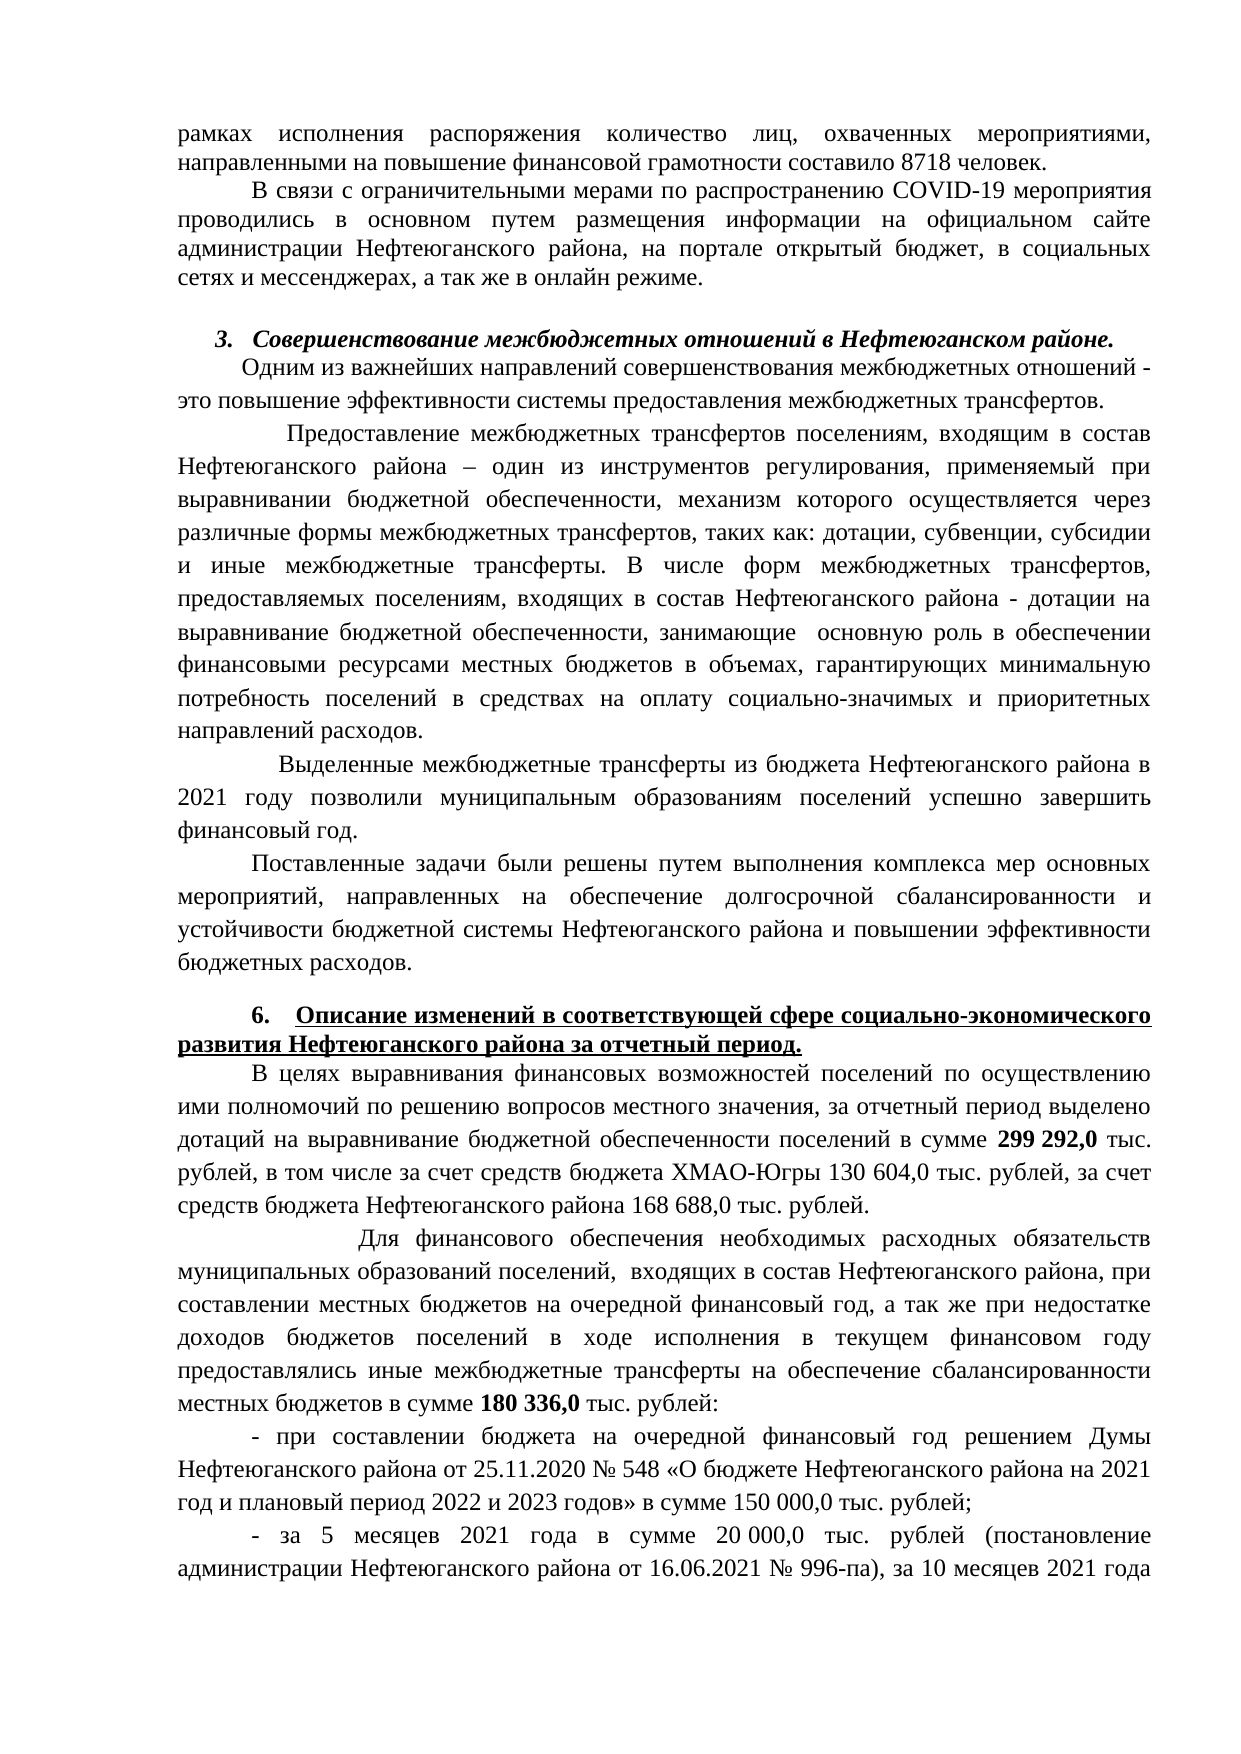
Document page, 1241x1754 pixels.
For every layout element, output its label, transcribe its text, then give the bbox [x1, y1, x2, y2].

text Для финансового обеспечения необходимых расходных обязательств муниципальных образований поселений, входящих в состав Нефтеюганского района, при составлении местных бюджетов на очередной финансовый год, а так же при недостатке доходов бюджетов поселений в ходе исполнения в текущем финансовом году предоставлялись иные межбюджетные трансферты на обеспечение сбалансированности местных бюджетов в сумме 180 336,0 тыс. рублей: [177, 1223, 1152, 1417]
text В целях выравнивания финансовых возможностей поселений по осуществлению ими полномочий по решению вопросов местного значения, за отчетный период выделено дотаций на выравнивание бюджетной обеспеченности поселений в сумме 299 292,0 тыс. рублей, в том числе за счет средств бюджета ХМАО-Югры 130 604,0 тыс. рублей, за счет средств бюджета Нефтеюганского района 168 688,0 тыс. рублей. [177, 1058, 1152, 1219]
text Поставленные задачи были решены путем выполнения комплекса мер основных мероприятий, направленных на обеспечение долгосрочной сбалансированности и устойчивости бюджетной системы Нефтеюганского района и повышении эффективности бюджетных расходов. [177, 848, 1152, 976]
text Одним из важнейших направлений совершенствования межбюджетных отношений - это повышение эффективности системы предоставления межбюджетных трансфертов. [177, 352, 1152, 414]
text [177, 118, 1152, 176]
text Выделенные межбюджетные трансферты из бюджета Нефтеюганского района в 2021 году позволили муниципальным образованиям поселений успешно завершить финансовый год. [177, 749, 1152, 843]
text Предоставление межбюджетных трансфертов поселениям, входящим в состав Нефтеюганского района – один из инструментов регулирования, применяемый при выравнивании бюджетной обеспеченности, механизм которого осуществляется через различные формы межбюджетных трансфертов, таких как: дотации, субвенции, субсидии и иные межбюджетные трансферты. В числе форм межбюджетных трансфертов, предоставляемых поселениям, входящих в состав Нефтеюганского района - дотации на выравнивание бюджетной обеспеченности, занимающие основную роль в обеспечении финансовыми ресурсами местных бюджетов в объемах, гарантирующих минимальную потребность поселений в средствах на оплату социально-значимых и приоритетных направлений расходов. [177, 418, 1152, 744]
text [177, 1520, 1152, 1582]
text - при составлении бюджета на очередной финансовый год решением Думы Нефтеюганского района от 25.11.2020 № 548 «О бюджете Нефтеюганского района на 2021 год и плановый период 2022 и 2023 годов» в сумме 150 000,0 тыс. рублей; [177, 1421, 1152, 1516]
list Описание изменений в соответствующей сфере социально-экономического развития Нефтеюганского района за отчетный период. [177, 1001, 1152, 1058]
list Совершенствование межбюджетных отношений в Нефтеюганском районе. [215, 324, 1152, 352]
text В связи с ограничительными мерами по распространению COVID-19 мероприятия проводились в основном путем размещения информации на официальном сайте администрации Нефтеюганского района, на портале открытый бюджет, в социальных сетях и мессенджерах, а так же в онлайн режиме. [177, 176, 1152, 291]
